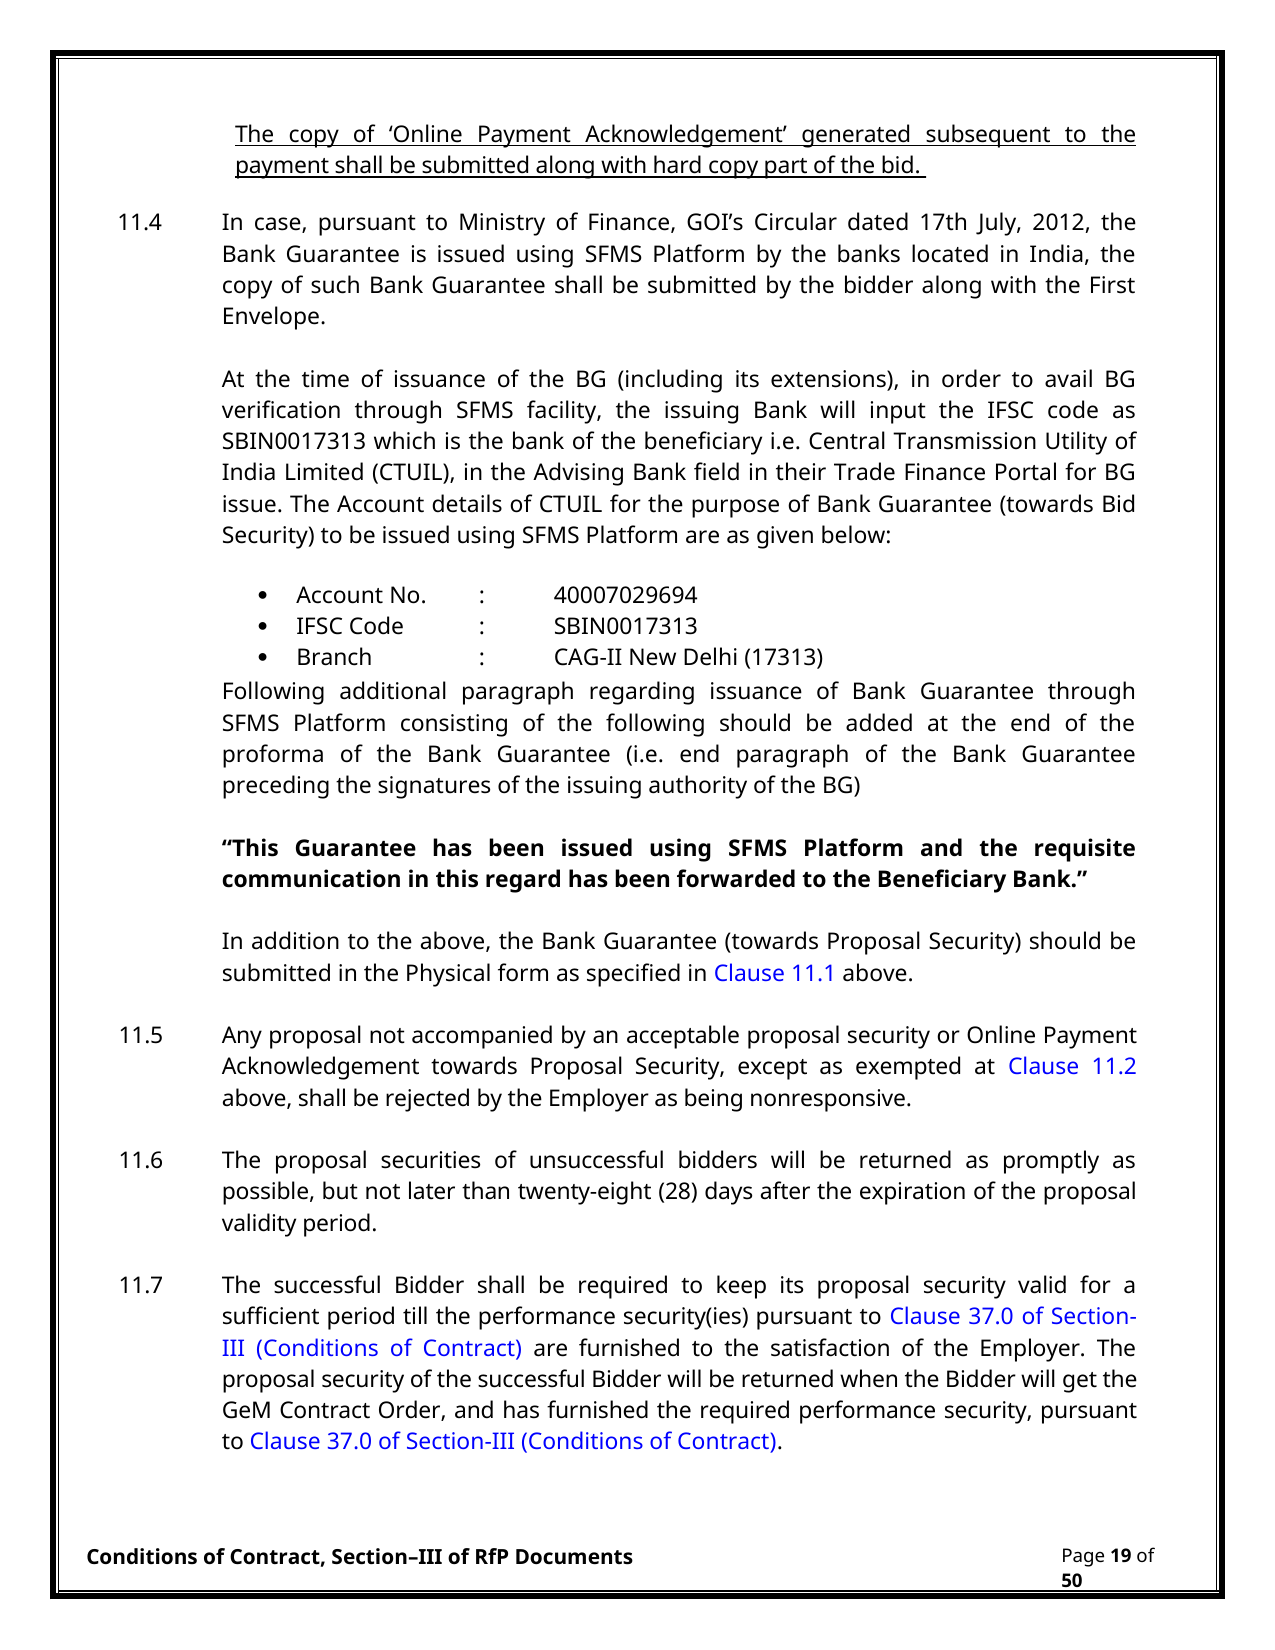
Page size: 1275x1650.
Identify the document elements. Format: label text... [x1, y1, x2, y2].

list Branch : CAG-II New Delhi (17313) [258, 641, 1137, 672]
text At the time of issuance of the BG (including its extensions), in order to avail BG verification through SFMS facility, the issuing Bank will input the IFSC code as SBIN0017313 which is the bank of the beneficiary i.e. Central Transmission Utility of India Limited (CTUIL), in the Advising Bank field in their Trade Finance Portal for BG issue. The Account details of CTUIL for the purpose of Bank Guarantee (towards Bid Security) to be issued using SFMS Platform are as given below: [117, 362, 1137, 550]
text 11.6 The proposal securities of unsuccessful bidders will be returned as promptly as possible, but not later than twenty-eight (28) days after the expiration of the proposal validity period. [118, 1144, 1137, 1238]
list IFSC Code : SBIN0017313 [258, 610, 1137, 641]
text 11.4 In case, pursuant to Ministry of Finance, GOI’s Circular dated 17th July, 2012, the Bank Guarantee is issued using SFMS Platform by the banks located in India, the copy of such Bank Guarantee shall be submitted by the bidder along with the First Envelope. [117, 206, 1137, 331]
list Account No. : 40007029694 [258, 579, 1137, 610]
text 11.7 The successful Bidder shall be required to keep its proposal security valid for a sufficient period till the performance security(ies) pursuant to Clause 37.0 of Section-III (Conditions of Contract) are furnished to the satisfaction of the Employer. The proposal security of the successful Bidder will be returned when the Bidder will get the GeM Contract Order, and has furnished the required performance security, pursuant to Clause 37.0 of Section-III (Conditions of Contract). [118, 1269, 1137, 1457]
text The copy of ‘Online Payment Acknowledgement’ generated subsequent to the payment shall be submitted along with hard copy part of the bid. [141, 118, 1137, 181]
text Following additional paragraph regarding issuance of Bank Guarantee through SFMS Platform consisting of the following should be added at the end of the proforma of the Bank Guarantee (i.e. end paragraph of the Bank Guarantee preceding the signatures of the issuing authority of the BG) [222, 675, 1137, 800]
text In addition to the above, the Bank Guarantee (towards Proposal Security) should be submitted in the Physical form as specified in Clause 11.1 above. [222, 925, 1137, 988]
text 11.5 Any proposal not accompanied by an acceptable proposal security or Online Payment Acknowledgement towards Proposal Security, except as exempted at Clause 11.2 above, shall be rejected by the Employer as being nonresponsive. [118, 1019, 1137, 1113]
text “This Guarantee has been issued using SFMS Platform and the requisite communication in this regard has been forwarded to the Beneficiary Bank.” [222, 832, 1137, 894]
